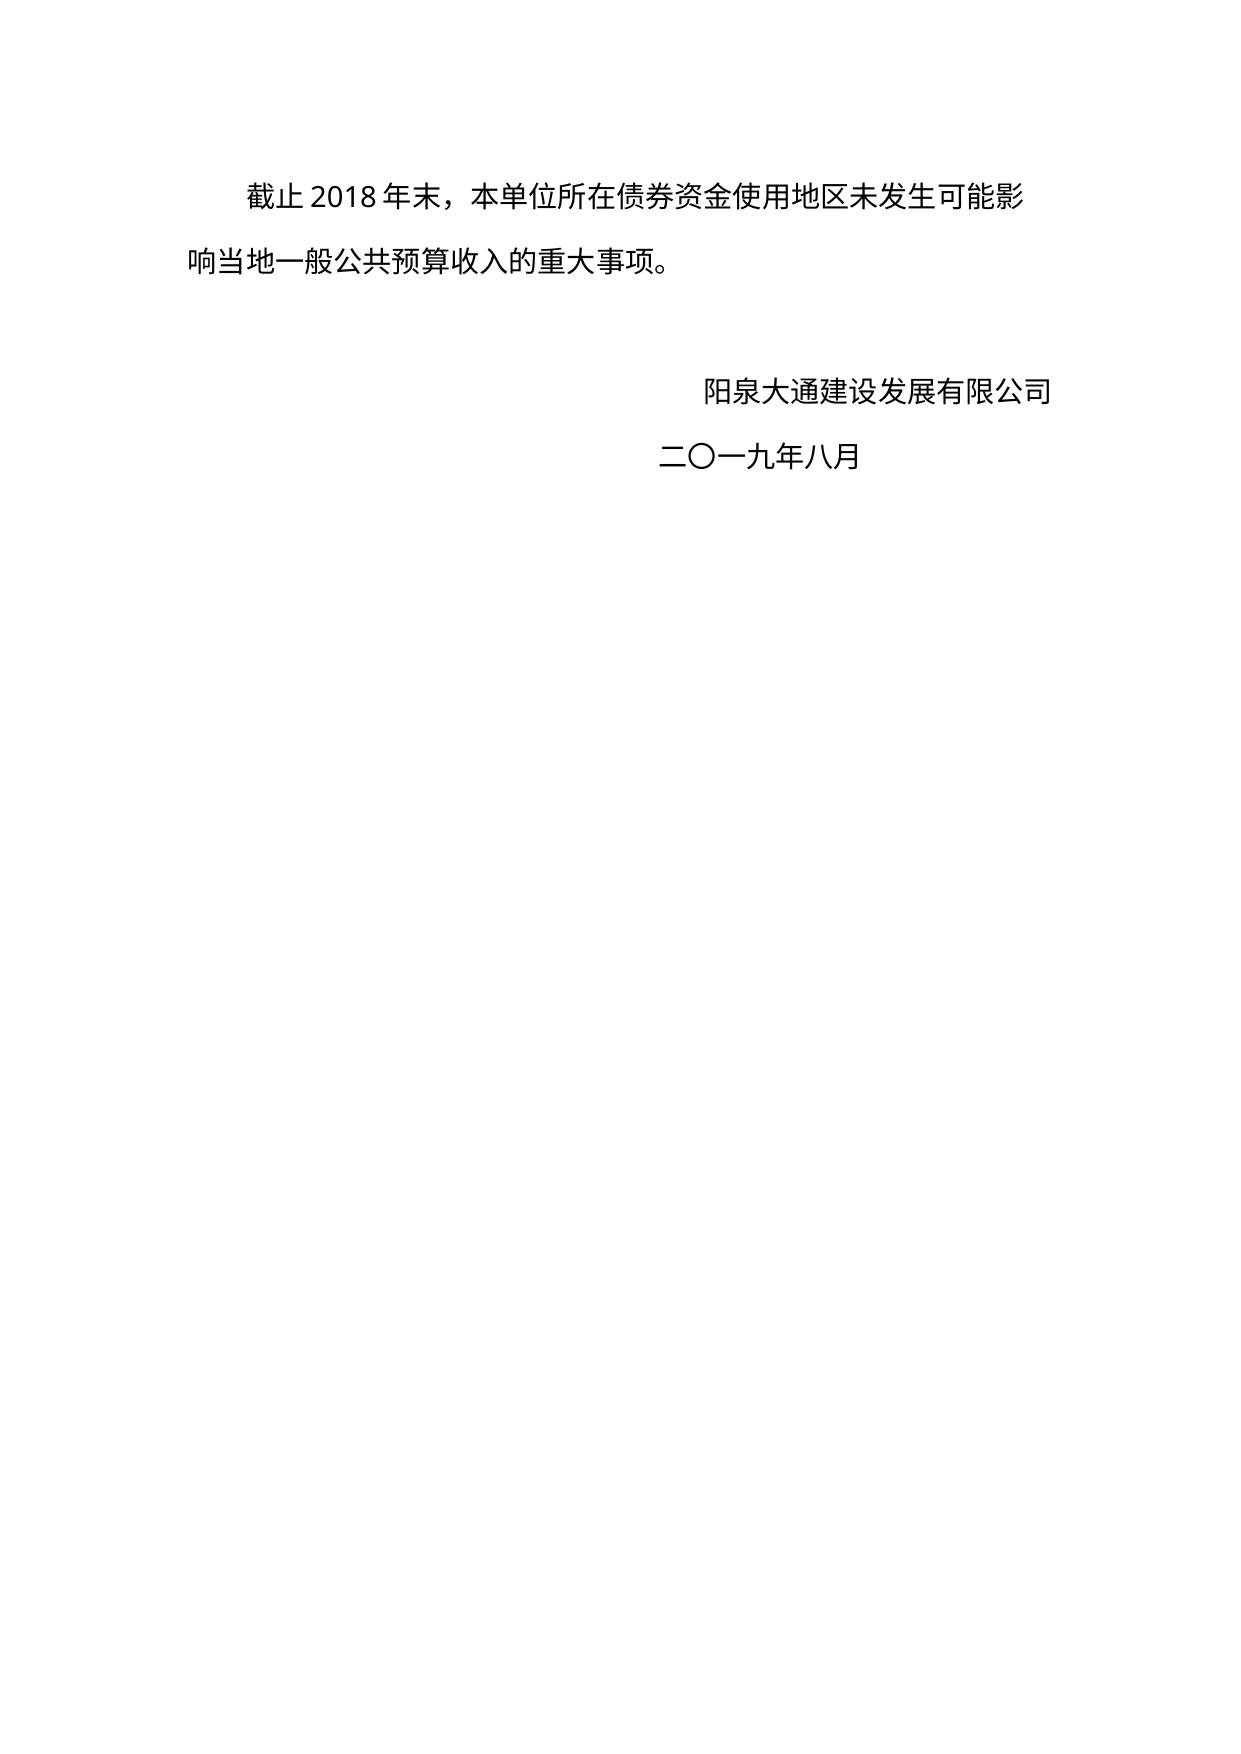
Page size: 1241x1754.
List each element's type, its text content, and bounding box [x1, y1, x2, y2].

text 截止2018年末，本单位所在债券资金使用地区未发生可能影响当地一般公共预算收入的重大事项。 [187, 162, 1053, 292]
text 二〇一九年八月 [187, 422, 1053, 487]
text 阳泉大通建设发展有限公司 [187, 357, 1053, 422]
